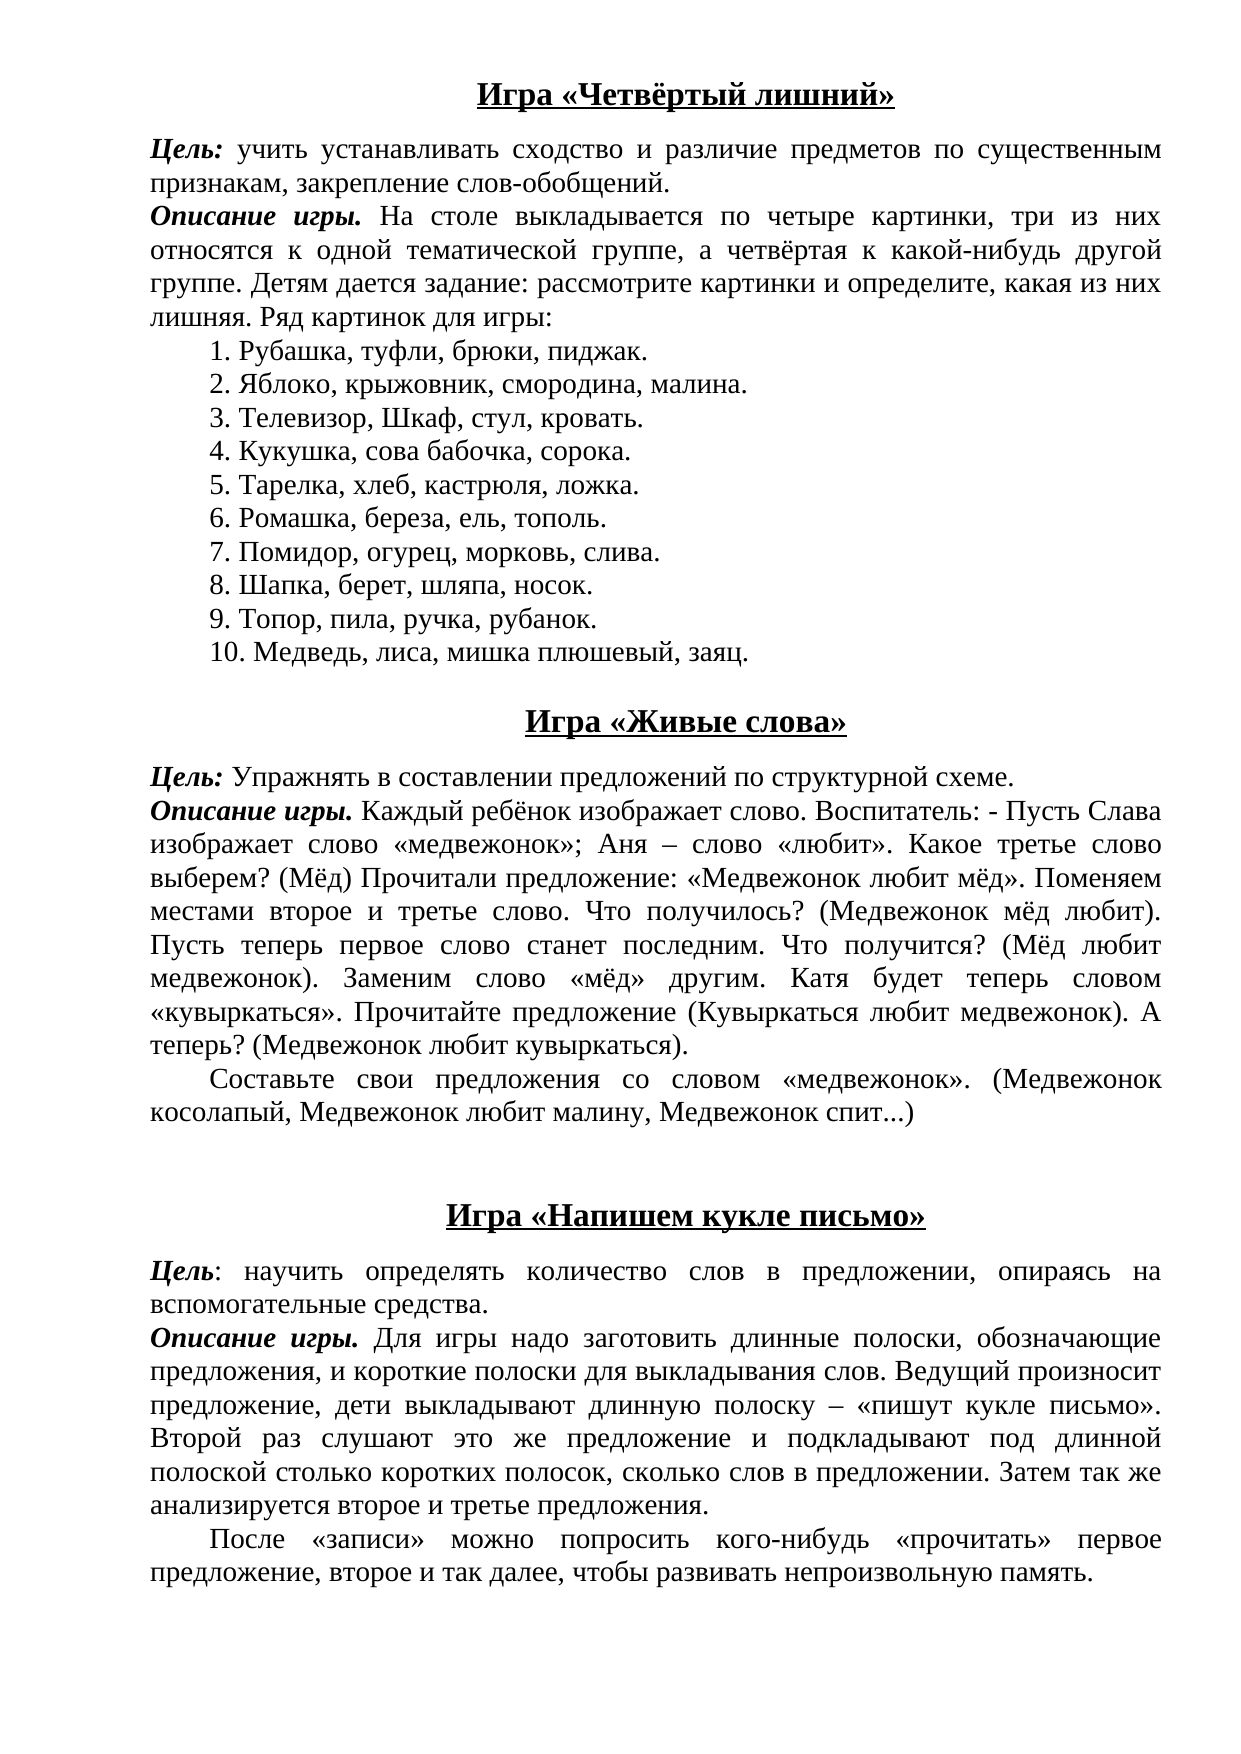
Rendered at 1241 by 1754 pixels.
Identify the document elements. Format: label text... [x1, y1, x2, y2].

text 7. Помидор, огурец, морковь, слива. [150, 534, 1162, 567]
text 3. Телевизор, Шкаф, стул, кровать. [150, 400, 1162, 433]
text Игра «Напишем кукле письмо» [150, 1195, 1162, 1233]
text 1. Рубашка, туфли, брюки, пиджак. [150, 333, 1162, 366]
text 8. Шапка, берет, шляпа, носок. [150, 567, 1162, 601]
text 4. Кукушка, сова бабочка, сорока. [150, 433, 1162, 467]
text Составьте свои предложения со словом «медвежонок». (Медвежонок косолапый, Медвежонок любит малину, Медвежонок спит...) [150, 1061, 1162, 1128]
text Игра «Четвёртый лишний» [150, 74, 1162, 112]
text Цель: учить устанавливать сходство и различие предметов по существенным признакам, закрепление слов-обобщений. [150, 131, 1162, 198]
text 2. Яблоко, крыжовник, смородина, малина. [150, 366, 1162, 400]
text Игра «Живые слова» [150, 702, 1162, 740]
text 9. Топор, пила, ручка, рубанок. [150, 601, 1162, 634]
text 5. Тарелка, хлеб, кастрюля, ложка. [150, 467, 1162, 500]
text 10. Медведь, лиса, мишка плюшевый, заяц. [150, 634, 1162, 668]
text 6. Ромашка, береза, ель, тополь. [150, 500, 1162, 534]
text Описание игры. На столе выкладывается по четыре картинки, три из них относятся к одной тематической группе, а четвёртая к какой-нибудь другой группе. Детям дается задание: рассмотрите картинки и определите, какая из них лишняя. Ряд картинок для игры: [150, 198, 1162, 333]
text Описание игры. Каждый ребёнок изображает слово. Воспитатель: - Пусть Слава изображает слово «медвежонок»; Аня – слово «любит». Какое третье слово выберем? (Мёд) Прочитали предложение: «Медвежонок любит мёд». Поменяем местами второе и третье слово. Что получилось? (Медвежонок мёд любит). Пусть теперь первое слово станет последним. Что получится? (Мёд любит медвежонок). Заменим слово «мёд» другим. Катя будет теперь словом «кувыркаться». Прочитайте предложение (Кувыркаться любит медвежонок). А теперь? (Медвежонок любит кувыркаться). [150, 793, 1162, 1061]
text После «записи» можно попросить кого-нибудь «прочитать» первое предложение, второе и так далее, чтобы развивать непроизвольную память. [150, 1521, 1162, 1588]
text Цель: Упражнять в составлении предложений по структурной схеме. [150, 759, 1162, 793]
text Описание игры. Для игры надо заготовить длинные полоски, обозначающие предложения, и короткие полоски для выкладывания слов. Ведущий произносит предложение, дети выкладывают длинную полоску – «пишут кукле письмо». Второй раз слушают это же предложение и подкладывают под длинной полоской столько коротких полосок, сколько слов в предложении. Затем так же анализируется второе и третье предложения. [150, 1320, 1162, 1521]
text Цель: научить определять количество слов в предложении, опираясь на вспомогательные средства. [150, 1253, 1162, 1320]
